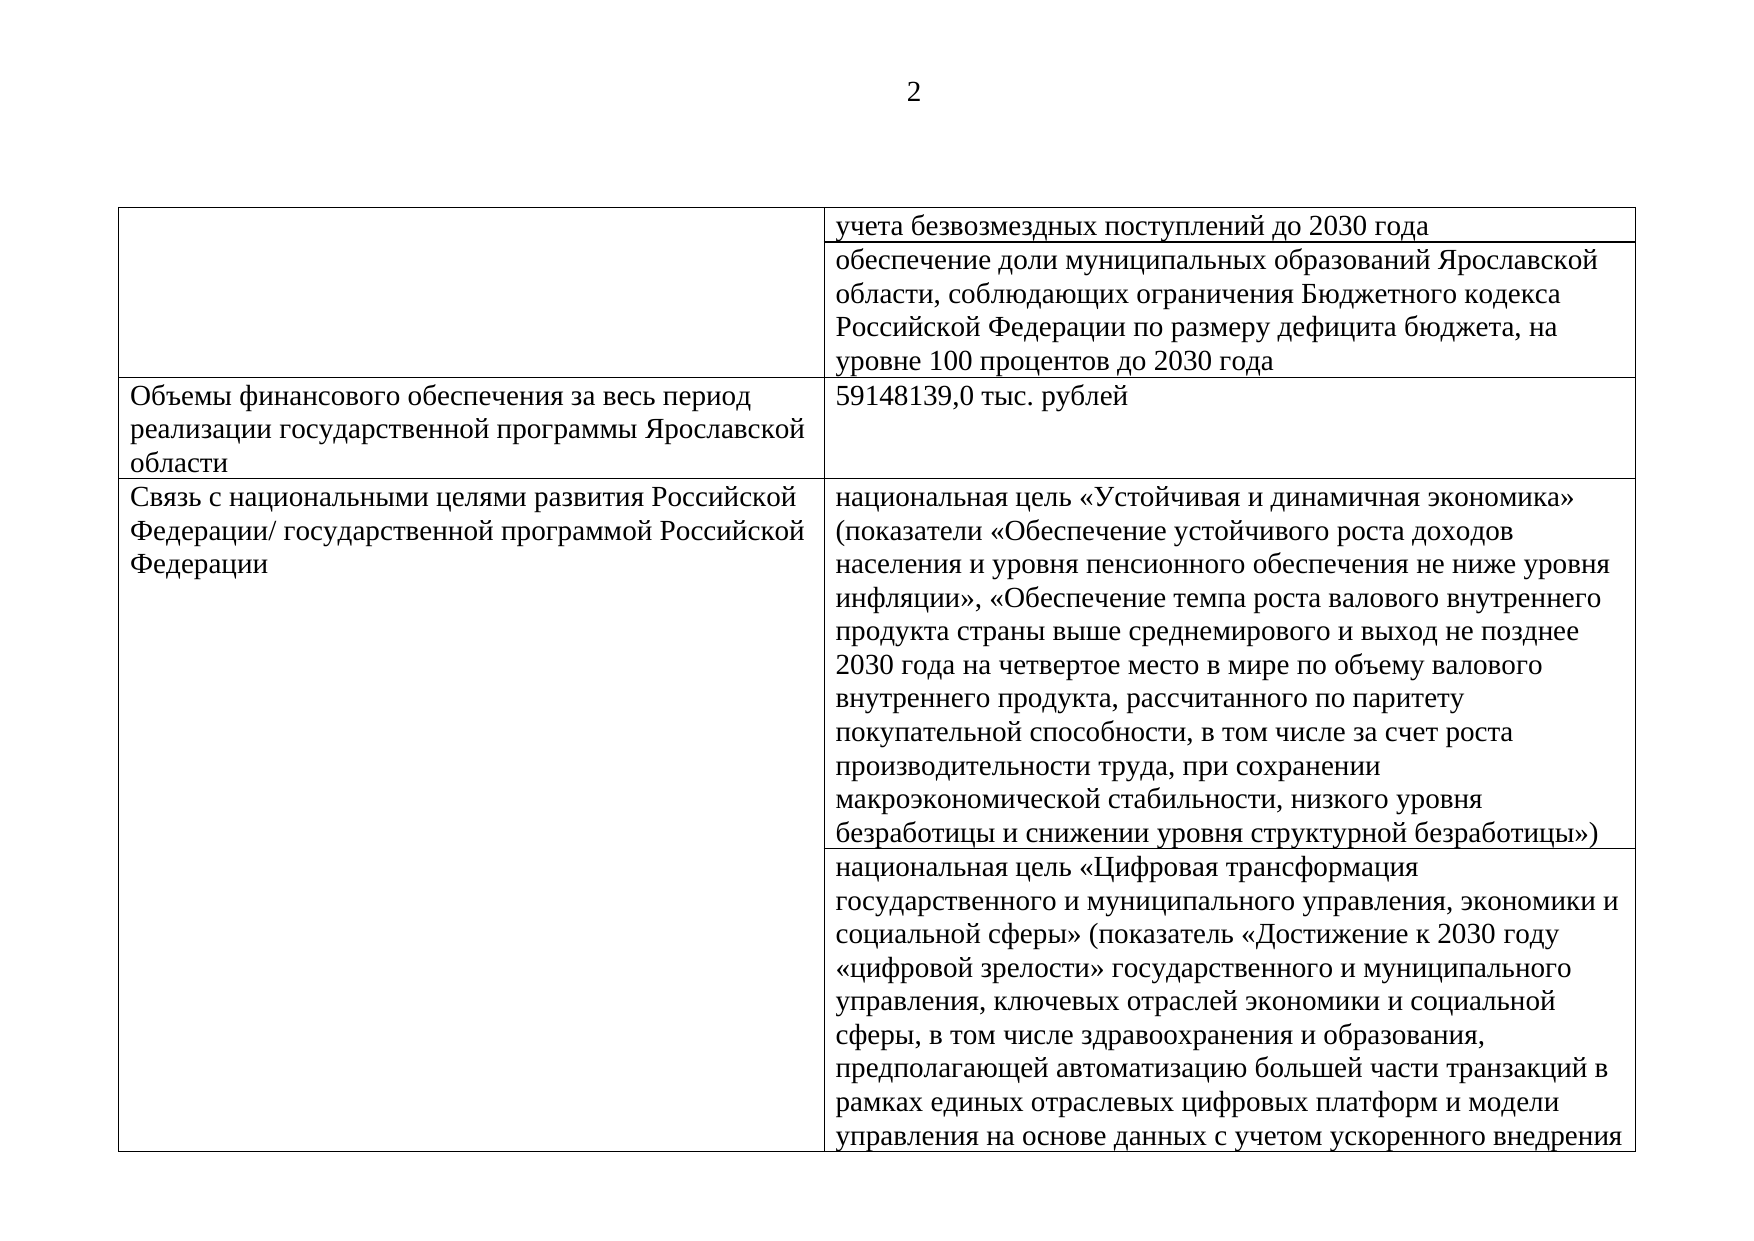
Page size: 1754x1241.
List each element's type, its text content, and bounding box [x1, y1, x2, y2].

table_cell обеспечение доли муниципальных образований Ярославской области, соблюдающих ограничения Бюджетного кодекса Российской Федерации по размеру дефицита бюджета, на уровне 100 процентов до 2030 года [825, 243, 1635, 377]
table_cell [825, 208, 1635, 241]
table_cell 59148139,0 тыс. рублей [825, 378, 1635, 478]
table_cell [825, 849, 1635, 1151]
table_cell Связь с национальными целями развития Российской Федерации/ государственной программой Российской Федерации [119, 479, 824, 1151]
table_cell Объемы финансового обеспечения за весь период реализации государственной программы Ярославской области [119, 378, 824, 478]
table_cell национальная цель «Устойчивая и динамичная экономика» (показатели «Обеспечение устойчивого роста доходов населения и уровня пенсионного обеспечения не ниже уровня инфляции», «Обеспечение темпа роста валового внутреннего продукта страны выше среднемирового и выход не позднее 2030 года на четвертое место в мире по объему валового внутреннего продукта, рассчитанного по паритету покупательной способности, в том числе за счет роста производительности труда, при сохранении макроэкономической стабильности, низкого уровня безработицы и снижении уровня структурной безработицы») [825, 479, 1635, 848]
